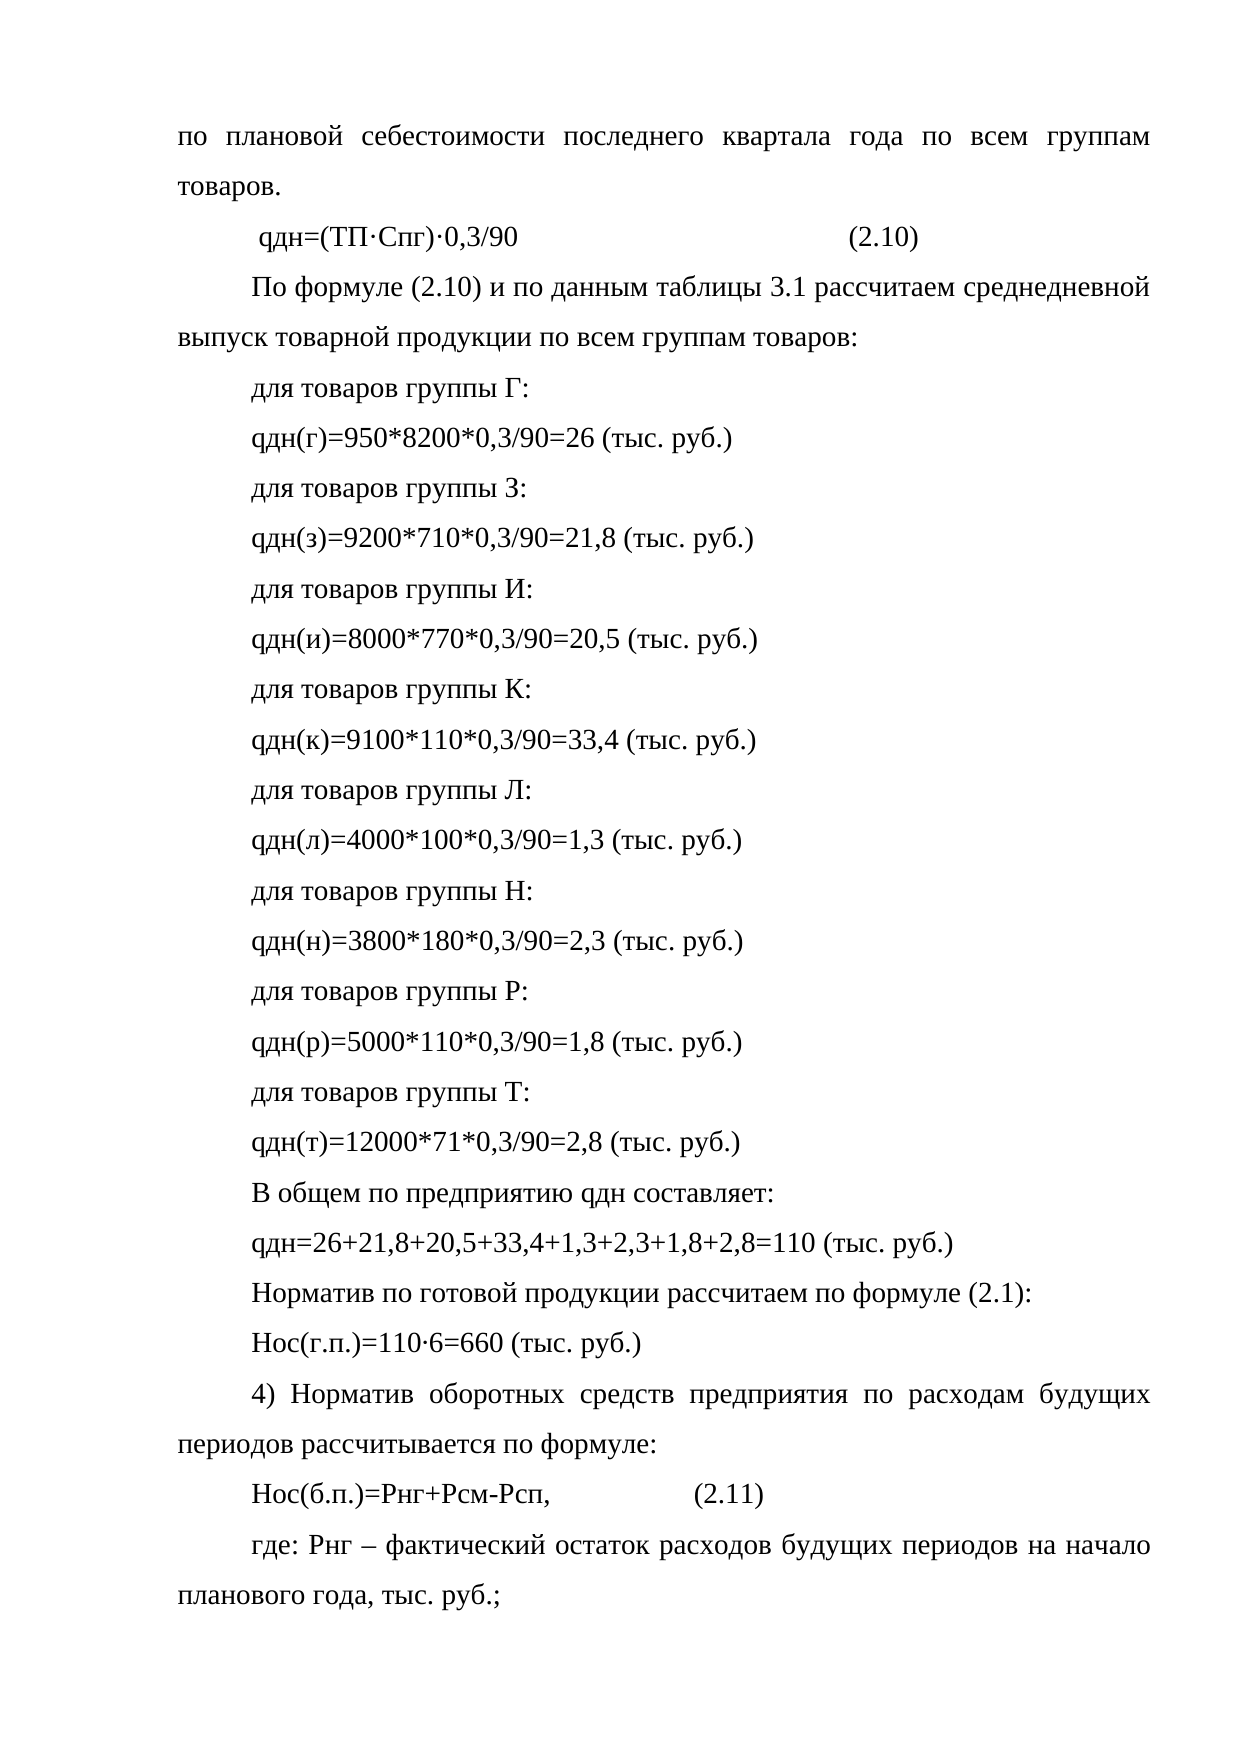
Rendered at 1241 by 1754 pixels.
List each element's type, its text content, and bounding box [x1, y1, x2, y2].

text для товаров группы Г: [177, 370, 1152, 403]
text qдн(л)=4000*100*0,3/90=1,3 (тыс. руб.) [177, 822, 1152, 856]
text для товаров группы Н: [177, 873, 1152, 906]
text 4) Норматив оборотных средств предприятия по расходам будущих периодов рассчитывается по формуле: [177, 1376, 1152, 1460]
text для товаров группы Л: [177, 772, 1152, 806]
text для товаров группы Р: [177, 973, 1152, 1007]
text qдн(р)=5000*110*0,3/90=1,8 (тыс. руб.) [177, 1024, 1152, 1057]
text В общем по предприятию qдн составляет: [177, 1175, 1152, 1208]
text для товаров группы И: [177, 571, 1152, 604]
text qдн(т)=12000*71*0,3/90=2,8 (тыс. руб.) [177, 1124, 1152, 1158]
text Норматив по готовой продукции рассчитаем по формуле (2.1): [177, 1275, 1152, 1309]
text qдн(к)=9100*110*0,3/90=33,4 (тыс. руб.) [177, 722, 1152, 755]
text для товаров группы К: [177, 672, 1152, 705]
text для товаров группы З: [177, 470, 1152, 504]
text Нос(б.п.)=Рнг+Рсм-Рсп, (2.11) [177, 1477, 1152, 1510]
text для товаров группы Т: [177, 1074, 1152, 1108]
text где: Рнг – фактический остаток расходов будущих периодов на начало планового года, тыс. руб.; [177, 1527, 1152, 1611]
text qдн(н)=3800*180*0,3/90=2,3 (тыс. руб.) [177, 923, 1152, 957]
text Нос(г.п.)=110∙6=660 (тыс. руб.) [177, 1326, 1152, 1359]
text qдн(и)=8000*770*0,3/90=20,5 (тыс. руб.) [177, 621, 1152, 655]
text qдн=26+21,8+20,5+33,4+1,3+2,3+1,8+2,8=110 (тыс. руб.) [177, 1225, 1152, 1258]
text qдн=(ТП·Спг)·0,3/90 (2.10) [177, 219, 1152, 252]
text qдн(г)=950*8200*0,3/90=26 (тыс. руб.) [177, 420, 1152, 453]
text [177, 118, 1152, 202]
text qдн(з)=9200*710*0,3/90=21,8 (тыс. руб.) [177, 521, 1152, 554]
text По формуле (2.10) и по данным таблицы 3.1 рассчитаем среднедневной выпуск товарной продукции по всем группам товаров: [177, 269, 1152, 353]
